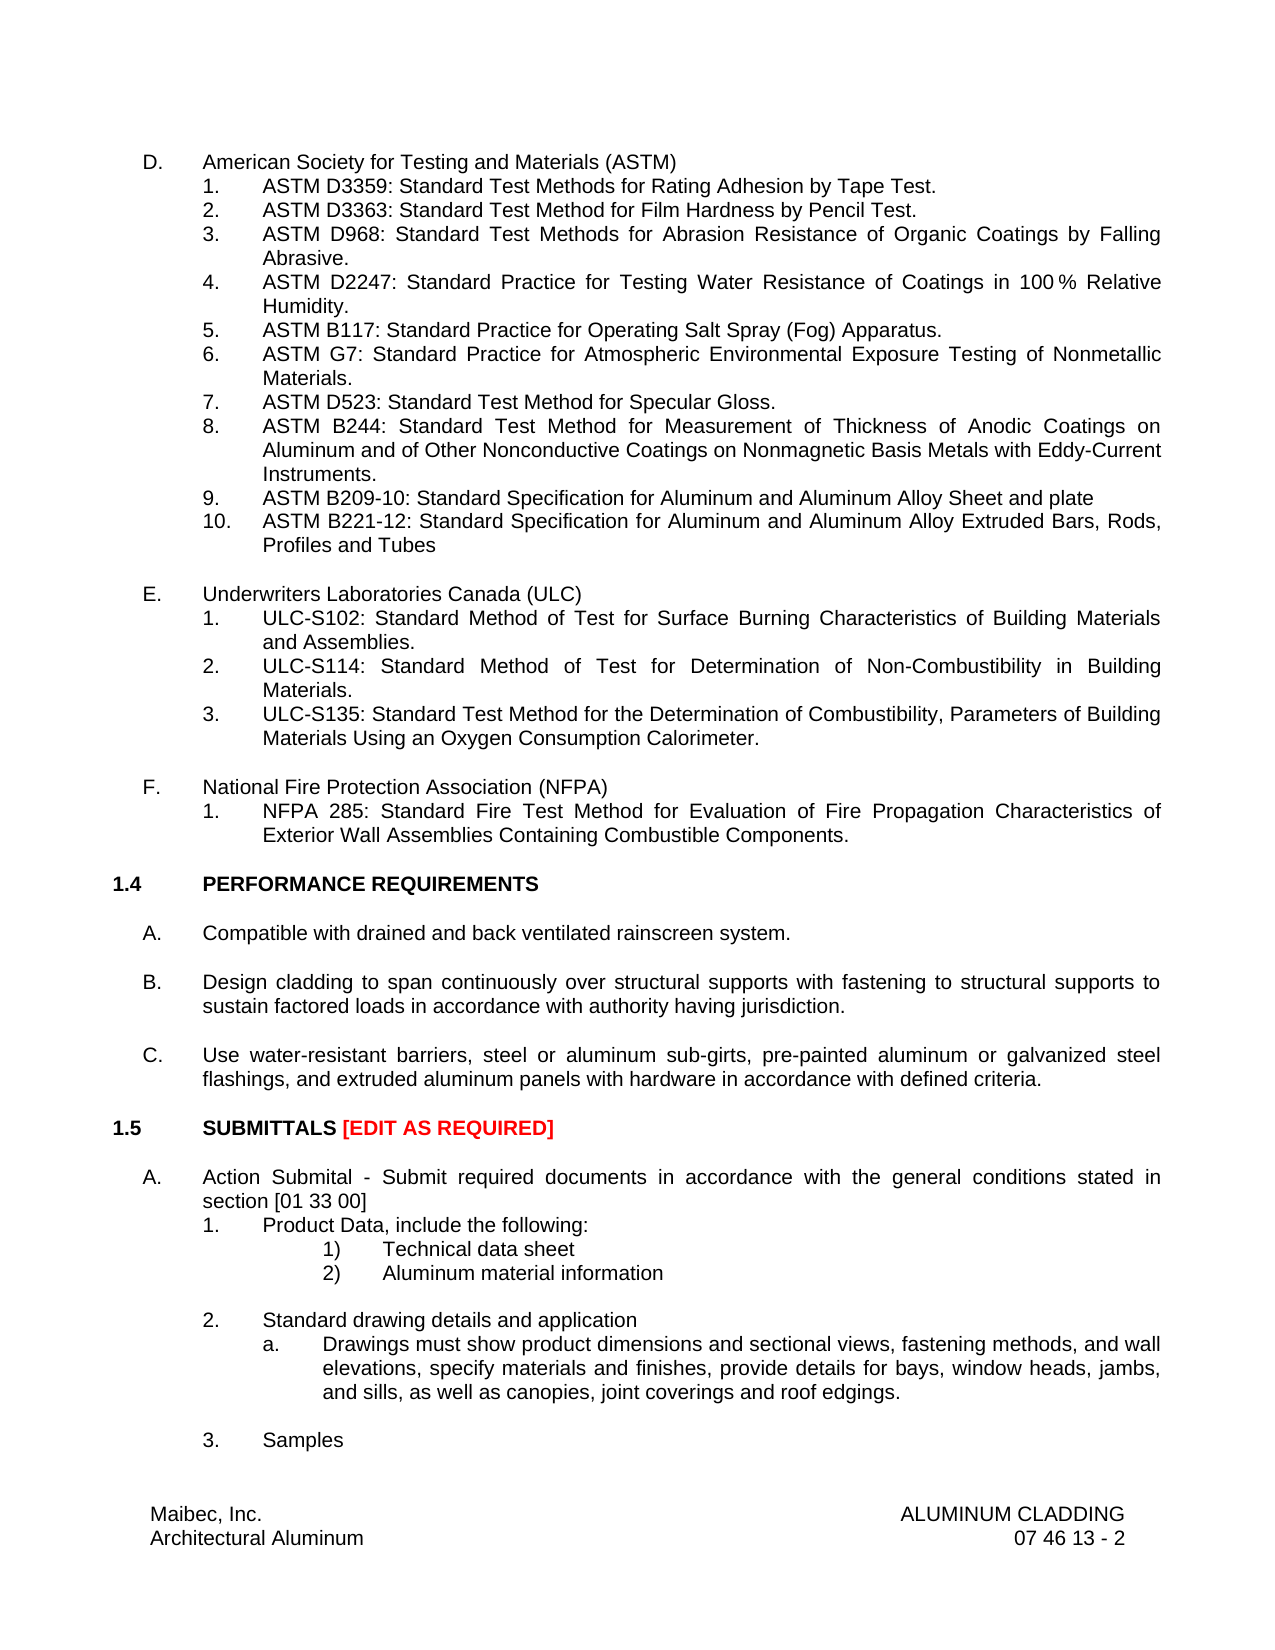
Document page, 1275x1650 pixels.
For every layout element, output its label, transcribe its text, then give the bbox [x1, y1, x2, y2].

text ASTM B117: Standard Practice for Operating Salt Spray (Fog) Apparatus. [202, 318, 1162, 342]
list Action Submital - Submit required documents in accordance with the general conditions stated in section [01 33 00] [142, 1164, 1162, 1212]
text ASTM D968: Standard Test Methods for Abrasion Resistance of Organic Coatings by Falling Abrasive. [202, 222, 1162, 270]
text American Society for Testing and Materials (ASTM) [142, 150, 1162, 174]
text ASTM G7: Standard Practice for Atmospheric Environmental Exposure Testing of Nonmetallic Materials. [202, 342, 1162, 389]
text ASTM B209-10: Standard Specification for Aluminum and Aluminum Alloy Sheet and plate [202, 485, 1162, 509]
text SUBMITTALS [EDIT AS REQUIRED] [112, 1116, 1162, 1139]
text Aluminum material information [322, 1260, 1162, 1284]
text Compatible with drained and back ventilated rainscreen system. [142, 921, 1162, 945]
text Product Data, include the following: [202, 1212, 1162, 1236]
text Drawings must show product dimensions and sectional views, fastening methods, and wall elevations, specify materials and finishes, provide details for bays, window heads, jambs, and sills, as well as canopies, joint coverings and roof edgings. [262, 1332, 1162, 1404]
text NFPA 285: Standard Fire Test Method for Evaluation of Fire Propagation Characteristics of Exterior Wall Assemblies Containing Combustible Components. [202, 799, 1162, 847]
text Use water-resistant barriers, steel or aluminum sub-girts, pre-painted aluminum or galvanized steel flashings, and extruded aluminum panels with hardware in accordance with defined criteria. [142, 1043, 1162, 1091]
text Technical data sheet [322, 1236, 1162, 1260]
text ULC-S135: Standard Test Method for the Determination of Combustibility, Parameters of Building Materials Using an Oxygen Consumption Calorimeter. [202, 702, 1162, 750]
text Design cladding to span continuously over structural supports with fastening to structural supports to sustain factored loads in accordance with authority having jurisdiction. [142, 970, 1162, 1018]
text ASTM B221-12: Standard Specification for Aluminum and Aluminum Alloy Extruded Bars, Rods, Profiles and Tubes [202, 509, 1162, 557]
text Underwriters Laboratories Canada (ULC) [142, 582, 1162, 606]
text ULC-S102: Standard Method of Test for Surface Burning Characteristics of Building Materials and Assemblies. [202, 606, 1162, 654]
text ULC-S114: Standard Method of Test for Determination of Non-Combustibility in Building Materials. [202, 654, 1162, 702]
text ASTM D523: Standard Test Method for Specular Gloss. [202, 389, 1162, 413]
text ASTM D3363: Standard Test Method for Film Hardness by Pencil Test. [202, 198, 1162, 222]
text Standard drawing details and application [202, 1308, 1162, 1332]
text PERFORMANCE REQUIREMENTS [112, 872, 1162, 896]
text Samples [202, 1428, 1162, 1452]
text ASTM D3359: Standard Test Methods for Rating Adhesion by Tape Test. [202, 174, 1162, 198]
text ASTM B244: Standard Test Method for Measurement of Thickness of Anodic Coatings on Aluminum and of Other Nonconductive Coatings on Nonmagnetic Basis Metals with Eddy-Current Instruments. [202, 413, 1162, 485]
text National Fire Protection Association (NFPA) [142, 775, 1162, 799]
text ASTM D2247: Standard Practice for Testing Water Resistance of Coatings in 100 % Relative Humidity. [202, 270, 1162, 318]
